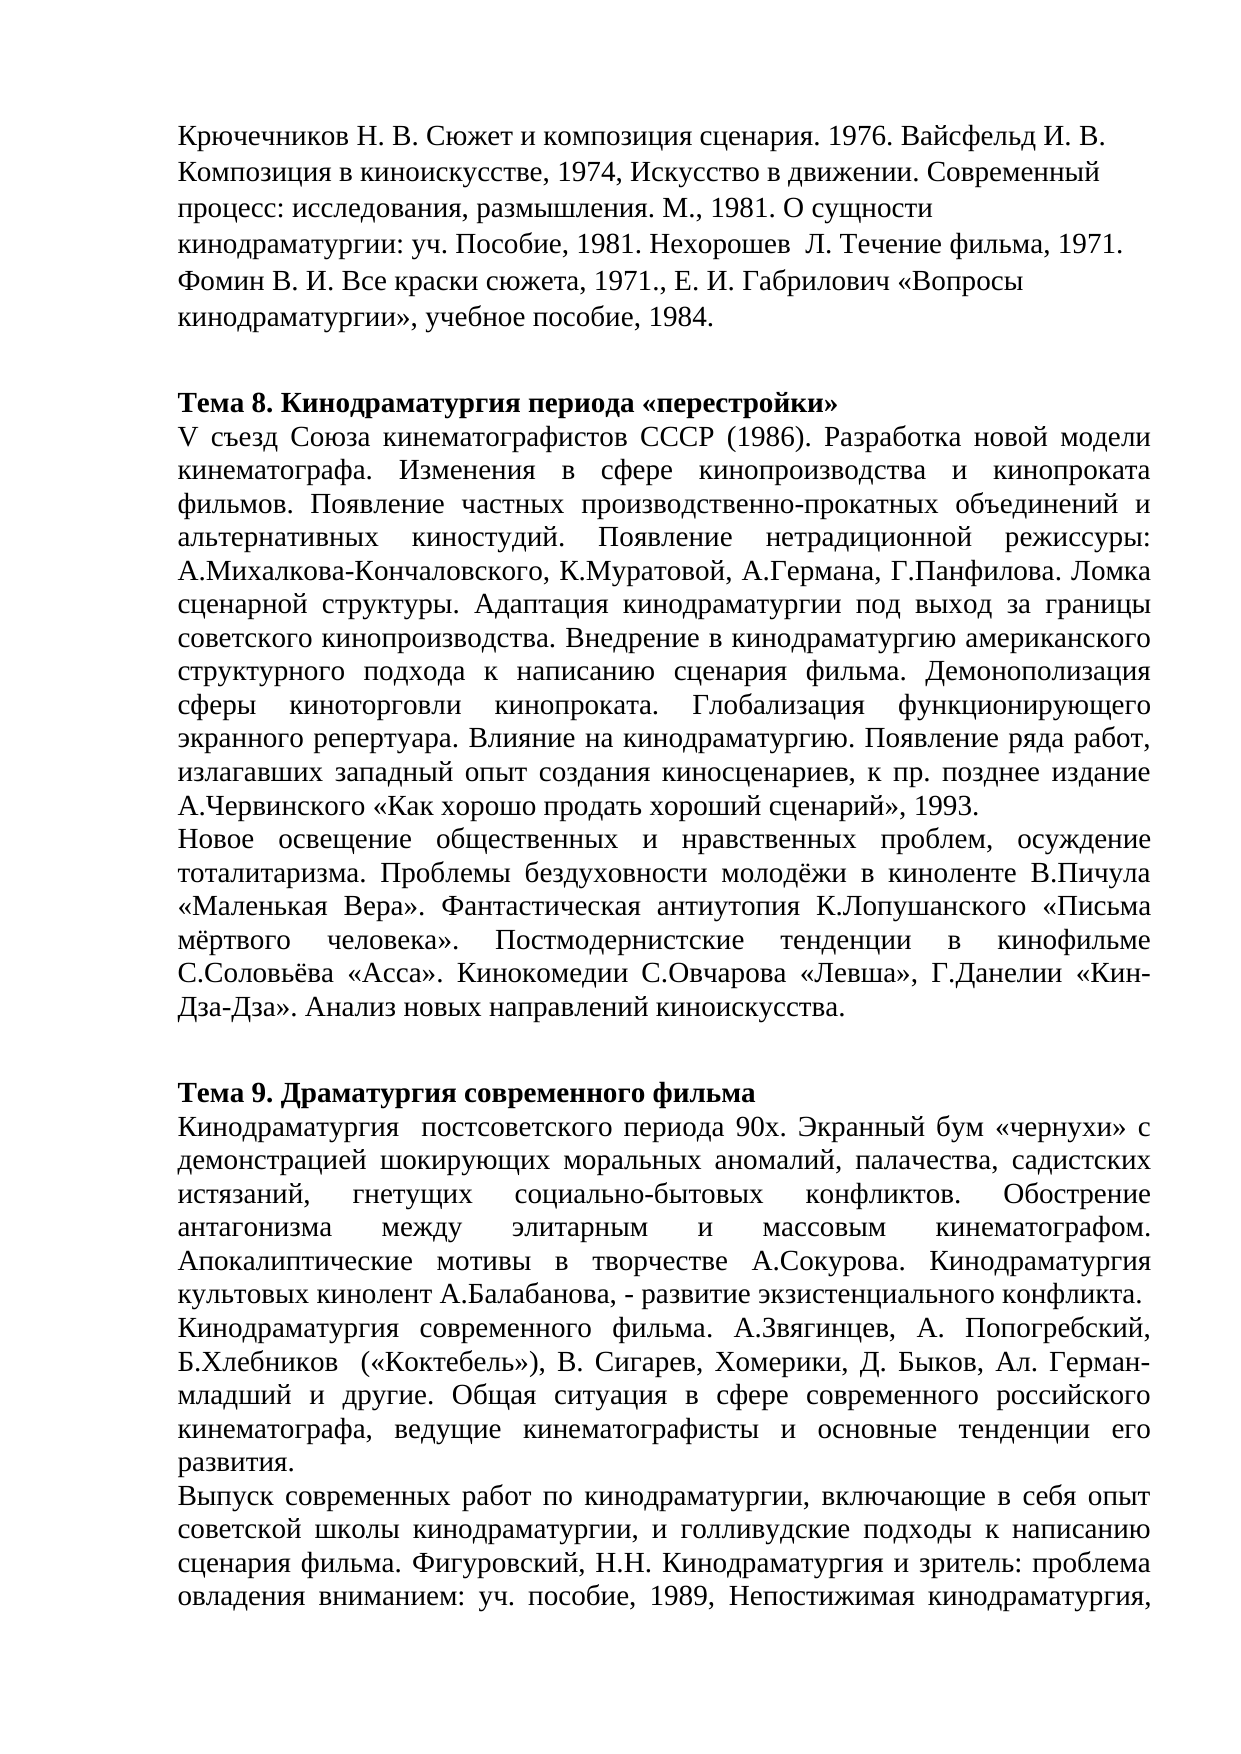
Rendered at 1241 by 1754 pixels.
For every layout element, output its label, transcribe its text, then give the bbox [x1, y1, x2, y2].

text Тема 8. Кинодраматургия периода «перестройки» [177, 385, 1152, 419]
text Кинодраматургия современного фильма. А.Звягинцев, А. Попогребский, Б.Хлебников («Коктебель»), В. Сигарев, Хомерики, Д. Быков, Ал. Герман-младший и другие. Общая ситуация в сфере современного российского кинематографа, ведущие кинематографисты и основные тенденции его развития. [177, 1310, 1152, 1478]
text Тема 9. Драматургия современного фильма [177, 1075, 1152, 1109]
text V съезд Союза кинематографистов СССР (1986). Разработка новой модели кинематографа. Изменения в сфере кинопроизводства и кинопроката фильмов. Появление частных производственно-прокатных объединений и альтернативных киностудий. Появление нетрадиционной режиссуры: А.Михалкова-Кончаловского, К.Муратовой, А.Германа, Г.Панфилова. Ломка сценарной структуры. Адаптация кинодраматургии под выход за границы советского кинопроизводства. Внедрение в кинодраматургию американского структурного подхода к написанию сценария фильма. Демонополизация сферы киноторговли кинопроката. Глобализация функционирующего экранного репертуара. Влияние на кинодраматургию. Появление ряда работ, излагавших западный опыт создания киносценариев, к пр. позднее издание А.Червинского «Как хорошо продать хороший сценарий», 1993. [177, 419, 1152, 821]
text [177, 118, 1152, 332]
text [177, 1478, 1152, 1612]
text Кинодраматургия постсоветского периода 90х. Экранный бум «чернухи» с демонстрацией шокирующих моральных аномалий, палачества, садистских истязаний, гнетущих социально-бытовых конфликтов. Обострение антагонизма между элитарным и массовым кинематографом. Апокалиптические мотивы в творчестве А.Сокурова. Кинодраматургия культовых кинолент А.Балабанова, - развитие экзистенциального конфликта. [177, 1109, 1152, 1310]
text Новое освещение общественных и нравственных проблем, осуждение тоталитаризма. Проблемы бездуховности молодёжи в киноленте В.Пичула «Маленькая Вера». Фантастическая антиутопия К.Лопушанского «Письма мёртвого человека». Постмодернистские тенденции в кинофильме С.Соловьёва «Асса». Кинокомедии С.Овчарова «Левша», Г.Данелии «Кин-Дза-Дза». Анализ новых направлений киноискусства. [177, 821, 1152, 1022]
